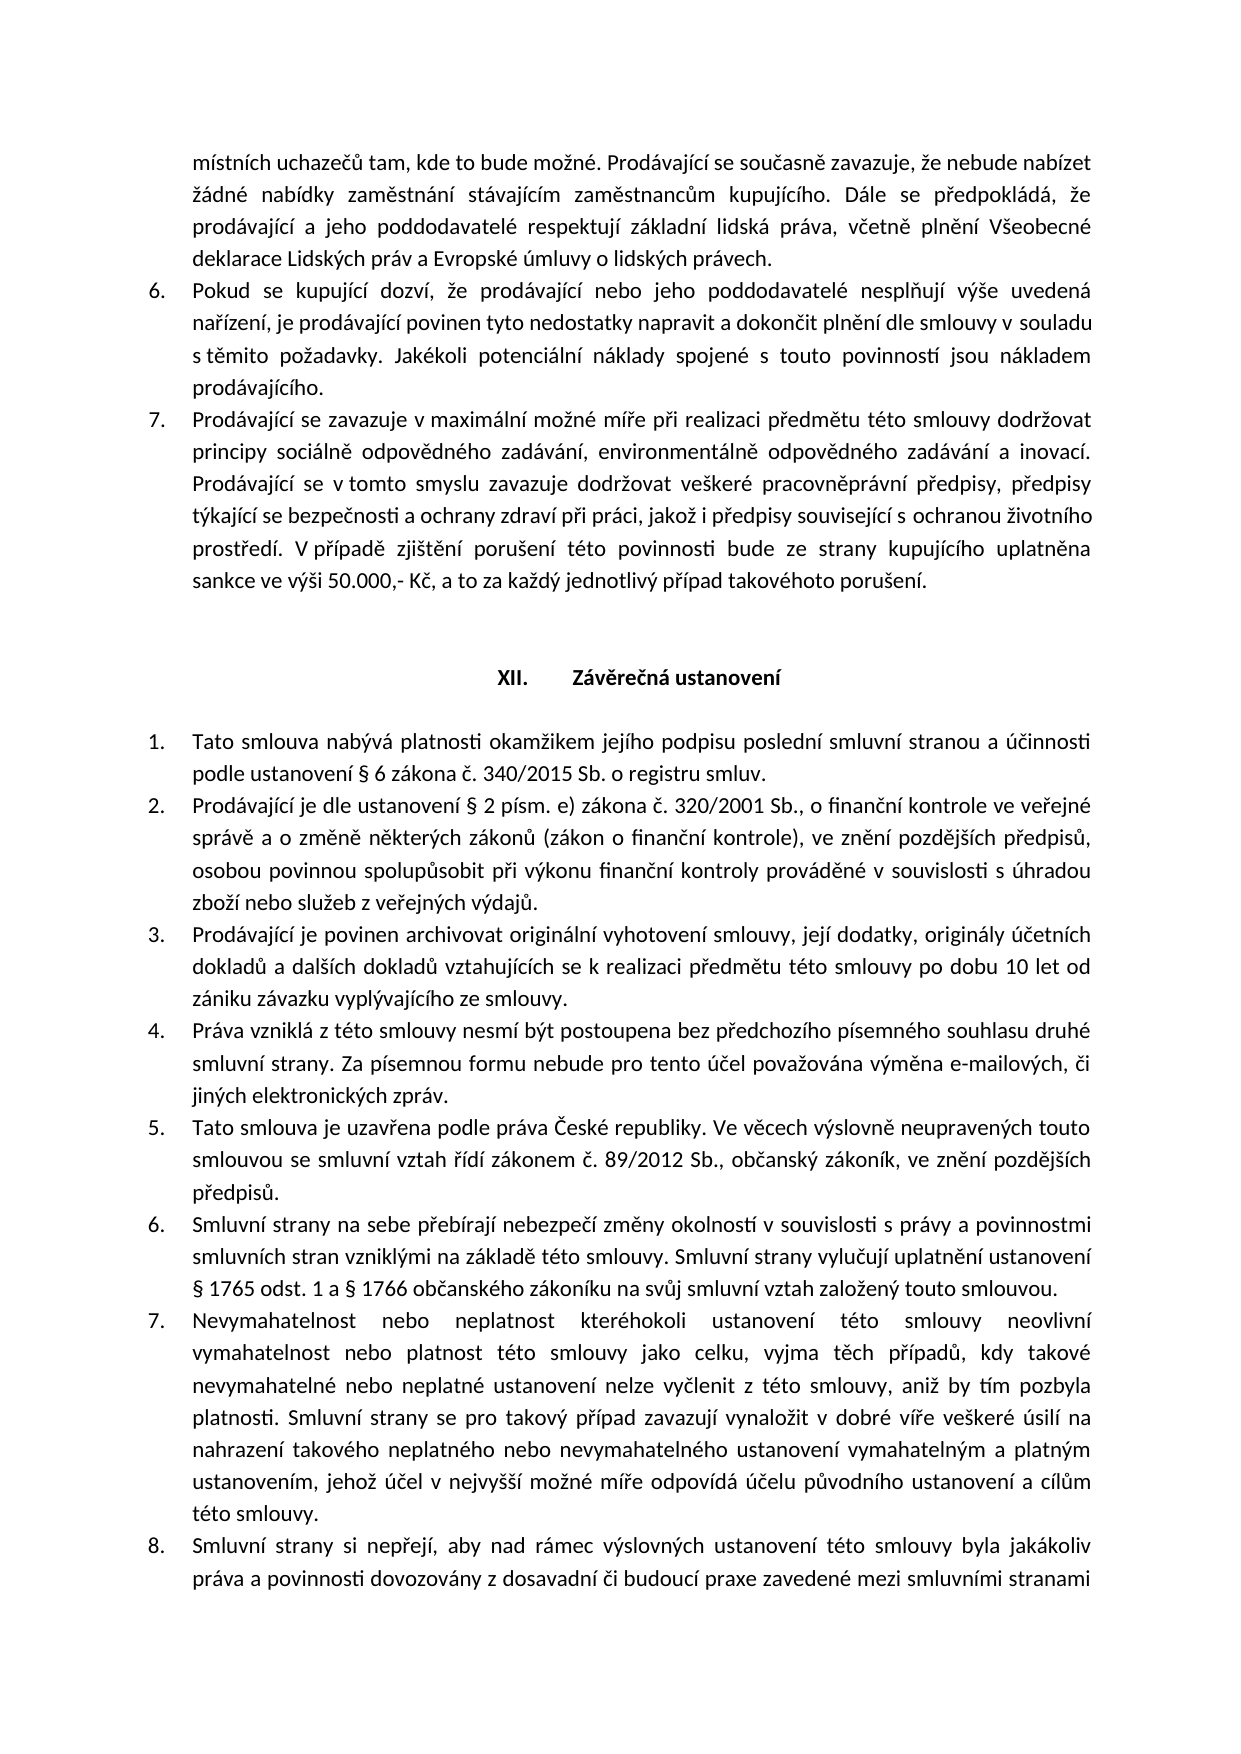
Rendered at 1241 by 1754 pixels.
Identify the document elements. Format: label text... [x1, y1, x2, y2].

list Smluvní strany na sebe přebírají nebezpečí změny okolností v souvislosti s právy a povinnostmi smluvních stran vzniklými na základě této smlouvy. Smluvní strany vylučují uplatnění ustanovení § 1765 odst. § 1766 občanského zákoníku na svůj smluvní vztah založený touto smlouvou. [148, 1210, 1093, 1302]
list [148, 1532, 1093, 1592]
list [148, 148, 1093, 272]
list Závěrečná ustanovení [185, 663, 1093, 691]
list Prodávající je povinen archivovat originální vyhotovení smlouvy, její dodatky, originály účetních dokladů a dalších dokladů vztahujících se k realizaci předmětu této smlouvy po dobu 10 let od zániku závazku vyplývajícího ze smlouvy. [148, 920, 1093, 1012]
list Nevymahatelnost nebo neplatnost kteréhokoli ustanovení této smlouvy neovlivní vymahatelnost nebo platnost této smlouvy jako celku, vyjma těch případů, kdy takové nevymahatelné nebo neplatné ustanovení nelze vyčlenit z této smlouvy, aniž by tím pozbyla platnosti. Smluvní strany se pro takový případ zavazují vynaložit v dobré víře veškeré úsilí na nahrazení takového neplatného nebo nevymahatelného ustanovení vymahatelným a platným ustanovením, jehož účel v nejvyšší možné míře odpovídá účelu původního ustanovení a cílům této smlouvy. [148, 1306, 1093, 1527]
list Práva vzniklá z této smlouvy nesmí být postoupena bez předchozího písemného souhlasu druhé smluvní strany. Za písemnou formu nebude pro tento účel považována výměna e-mailových, či jiných elektronických zpráv. [148, 1017, 1093, 1109]
list Prodávající je dle ustanovení § 2 písm. e) zákona č. 320/2001 Sb., o finanční kontrole ve veřejné správě a o změně některých zákonů (zákon o finanční kontrole), ve znění pozdějších předpisů, osobou povinnou spolupůsobit při výkonu finanční kontroly prováděné v souvislosti s úhradou zboží nebo služeb z veřejných výdajů. [148, 791, 1093, 916]
list Prodávající se zavazuje v maximální možné míře při realizaci předmětu této smlouvy dodržovat principy sociálně odpovědného zadávání, environmentálně odpovědného zadávání a inovací. Prodávající se v tomto smyslu zavazuje dodržovat veškeré pracovněprávní předpisy, předpisy týkající se bezpečnosti a ochrany zdraví při práci, jakož i předpisy související s ochranou životního prostředí. V případě zjištění porušení této povinnosti bude ze strany kupujícího uplatněna sankce ve výši 50.000,- Kč, a to za každý jednotlivý případ takovéhoto porušení. [148, 405, 1093, 594]
list Tato smlouva nabývá platnosti okamžikem jejího podpisu poslední smluvní stranou a účinnosti podle ustanovení § 6 zákona č. 340/2015 Sb. o registru smluv. [148, 727, 1093, 787]
list Pokud se kupující dozví, že prodávající nebo jeho poddodavatelé nesplňují výše uvedená nařízení, je prodávající povinen tyto nedostatky napravit a dokončit plnění dle smlouvy v souladu s těmito požadavky. Jakékoli potenciální náklady spojené s touto povinností jsou nákladem prodávajícího. [148, 276, 1093, 401]
list Tato smlouva je uzavřena podle práva České republiky. Ve věcech výslovně neupravených touto smlouvou se smluvní vztah řídí zákonem č. 89/2012 Sb., občanský zákoník, ve znění pozdějších předpisů. [148, 1113, 1093, 1206]
